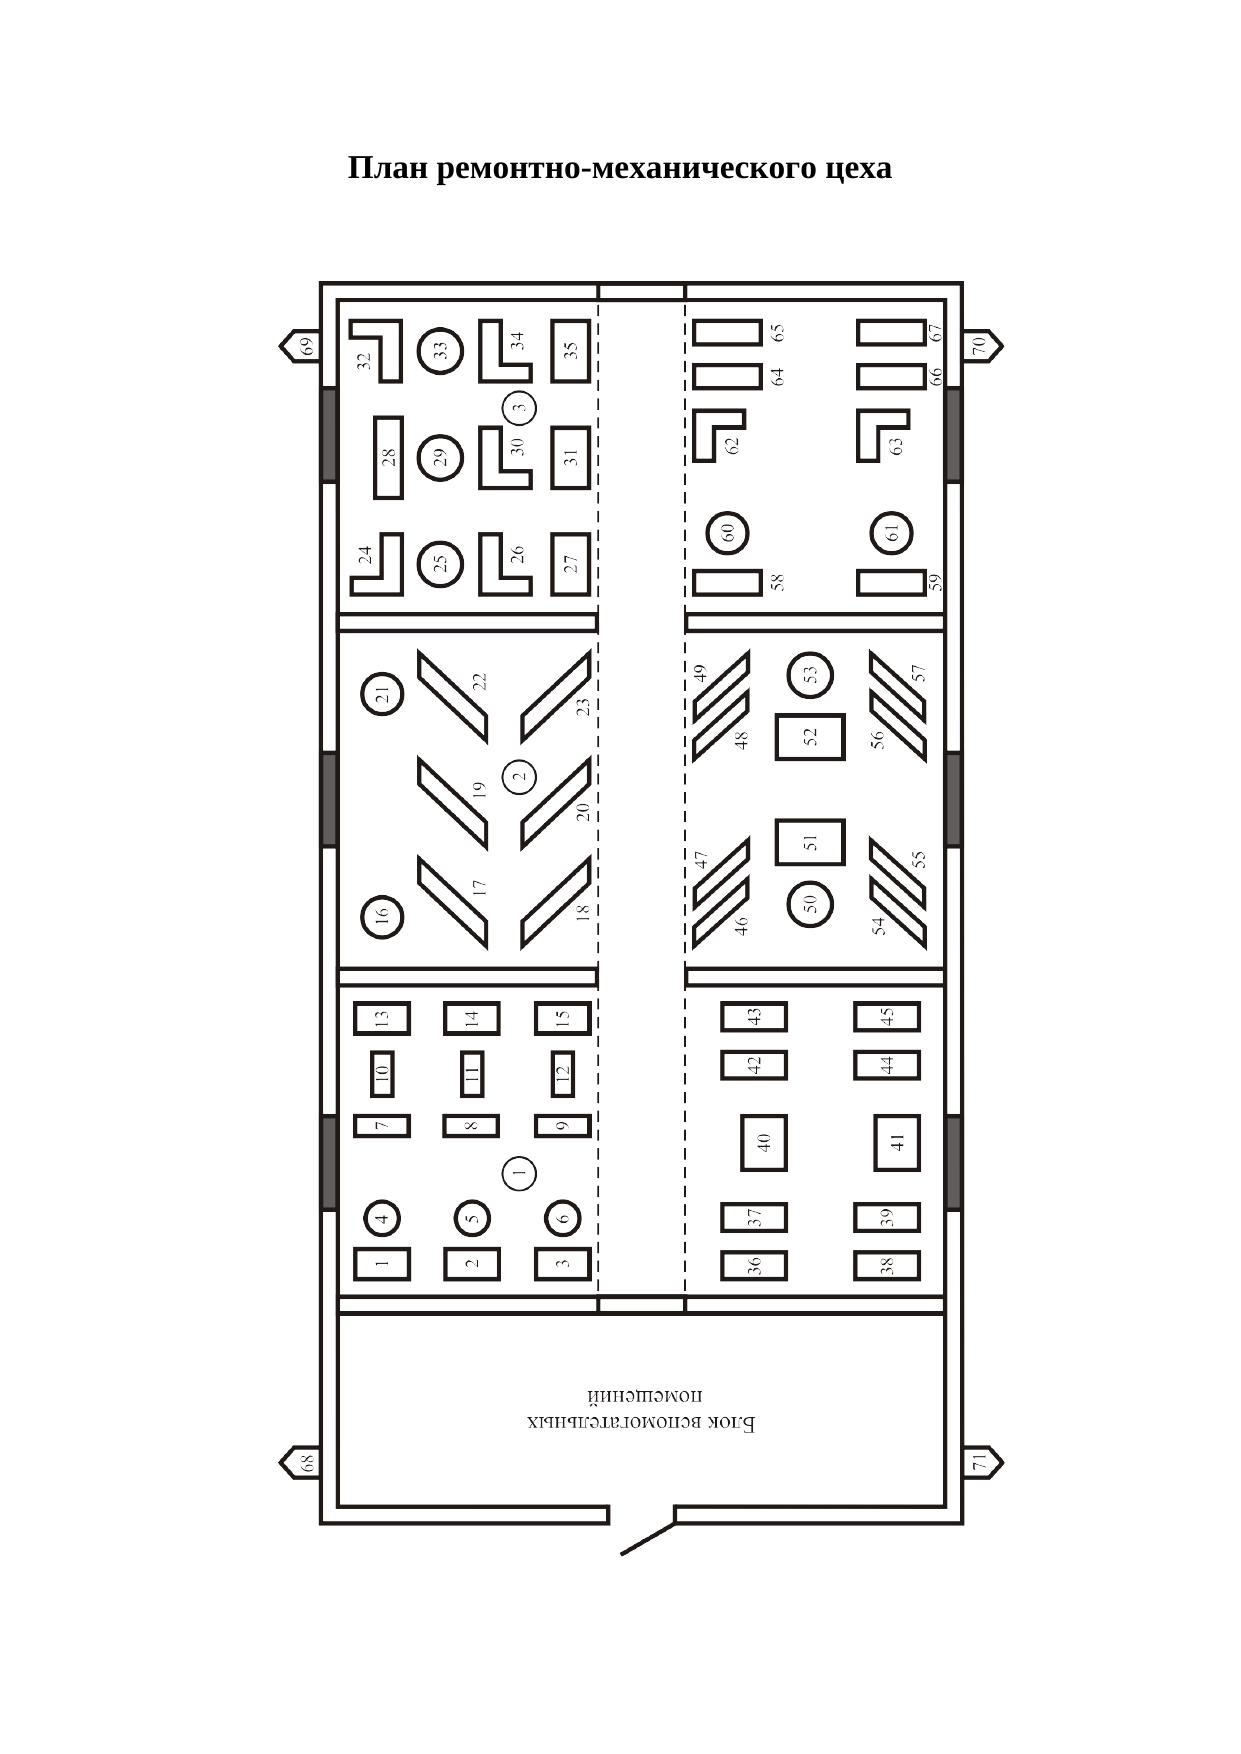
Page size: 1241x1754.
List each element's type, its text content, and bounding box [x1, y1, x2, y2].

text План ремонтно-механического цеха [148, 148, 1092, 186]
picture [277, 281, 1005, 1557]
